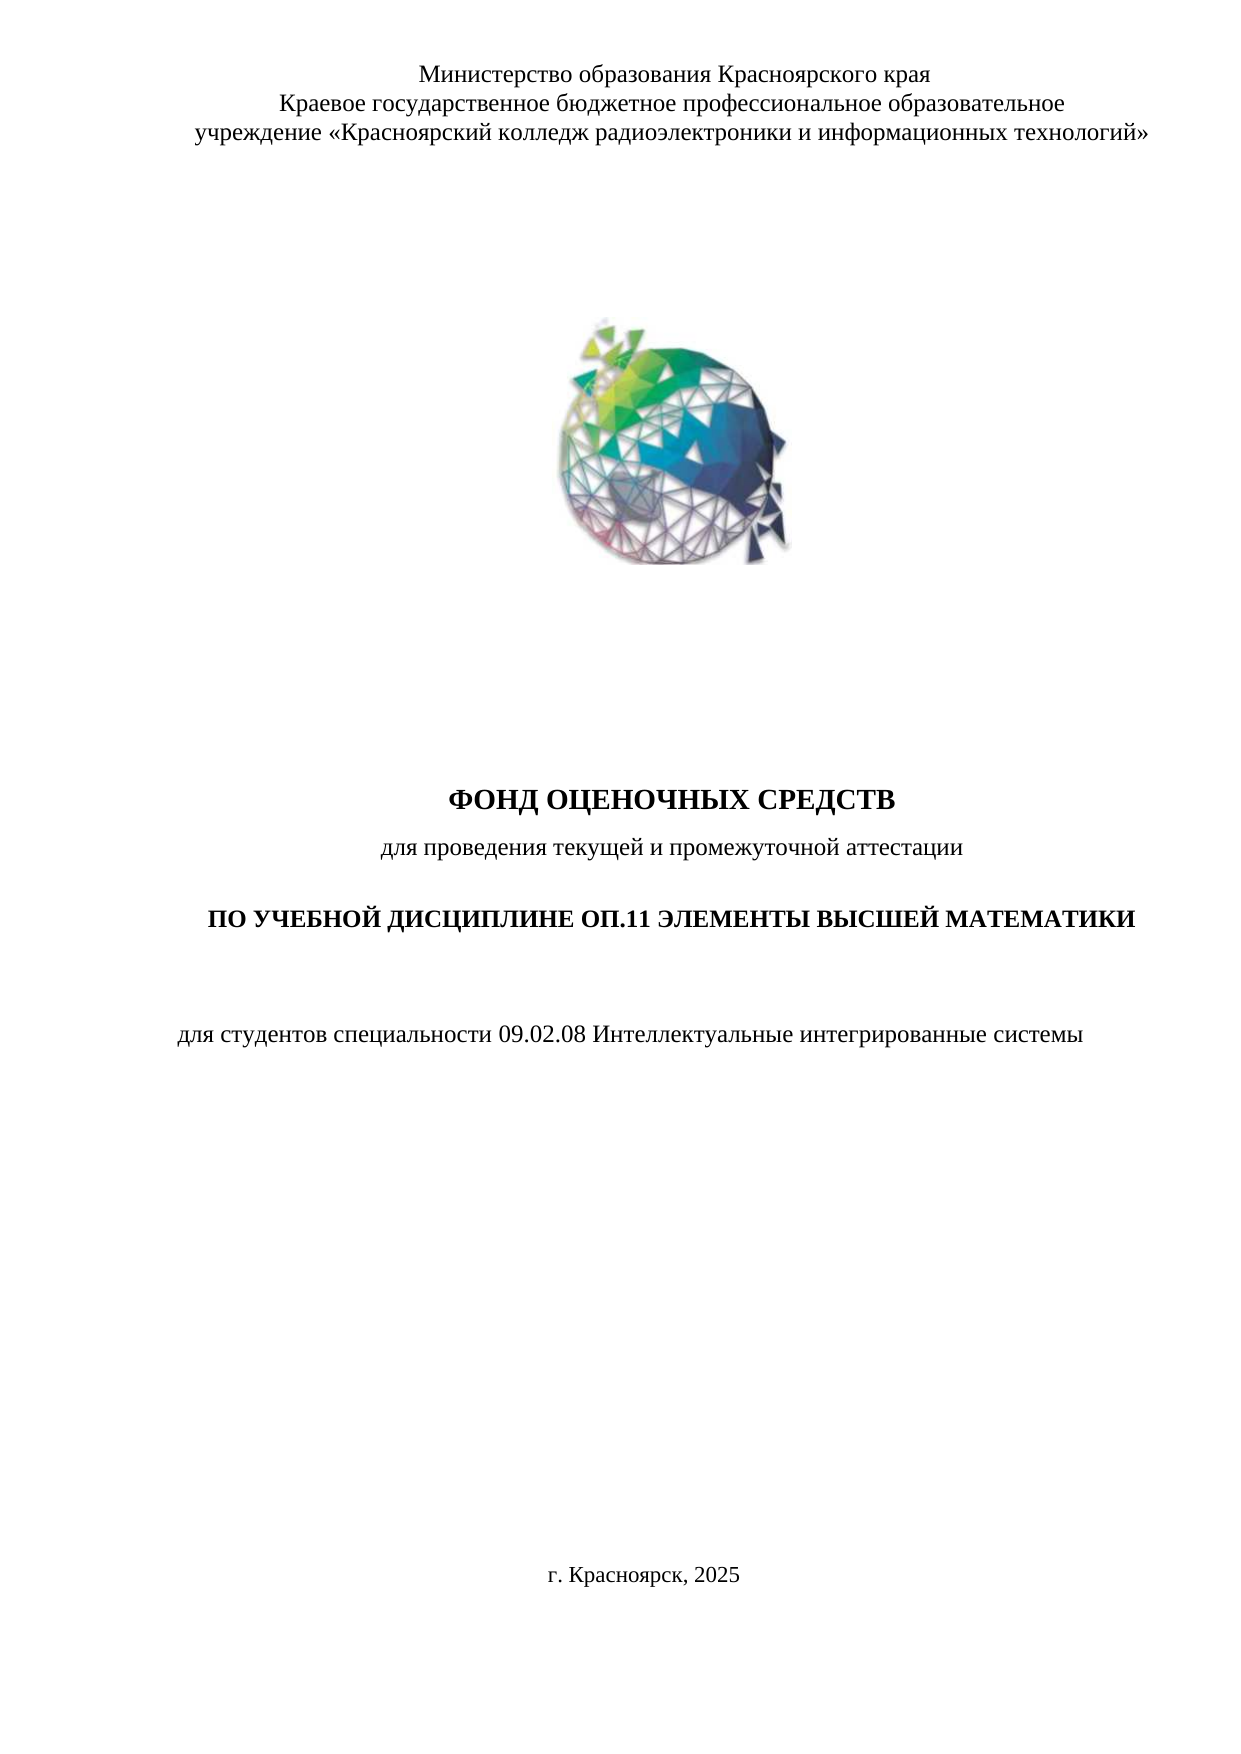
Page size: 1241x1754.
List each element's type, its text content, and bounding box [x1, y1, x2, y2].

text для проведения текущей и промежуточной аттестации [177, 832, 1167, 861]
text Краевое государственное бюджетное профессиональное образовательное [177, 88, 1167, 117]
text г. Красноярск, 2025 [140, 1559, 1148, 1588]
text ПО УЧЕБНОЙ ДИСЦИПЛИНЕ ОП.11 ЭЛЕМЕНТЫ ВЫСШЕЙ МАТЕМАТИКИ [177, 904, 1167, 933]
text Министерство образования Красноярского края [177, 59, 1167, 88]
picture [551, 317, 792, 565]
text для студентов специальности 09.02.08 Интеллектуальные интегрированные системы [177, 1019, 1167, 1048]
text учреждение «Красноярский колледж радиоэлектроники и информационных технологий» [177, 117, 1167, 145]
text ФОНД ОЦЕНОЧНЫХ СРЕДСТВ [177, 782, 1167, 815]
